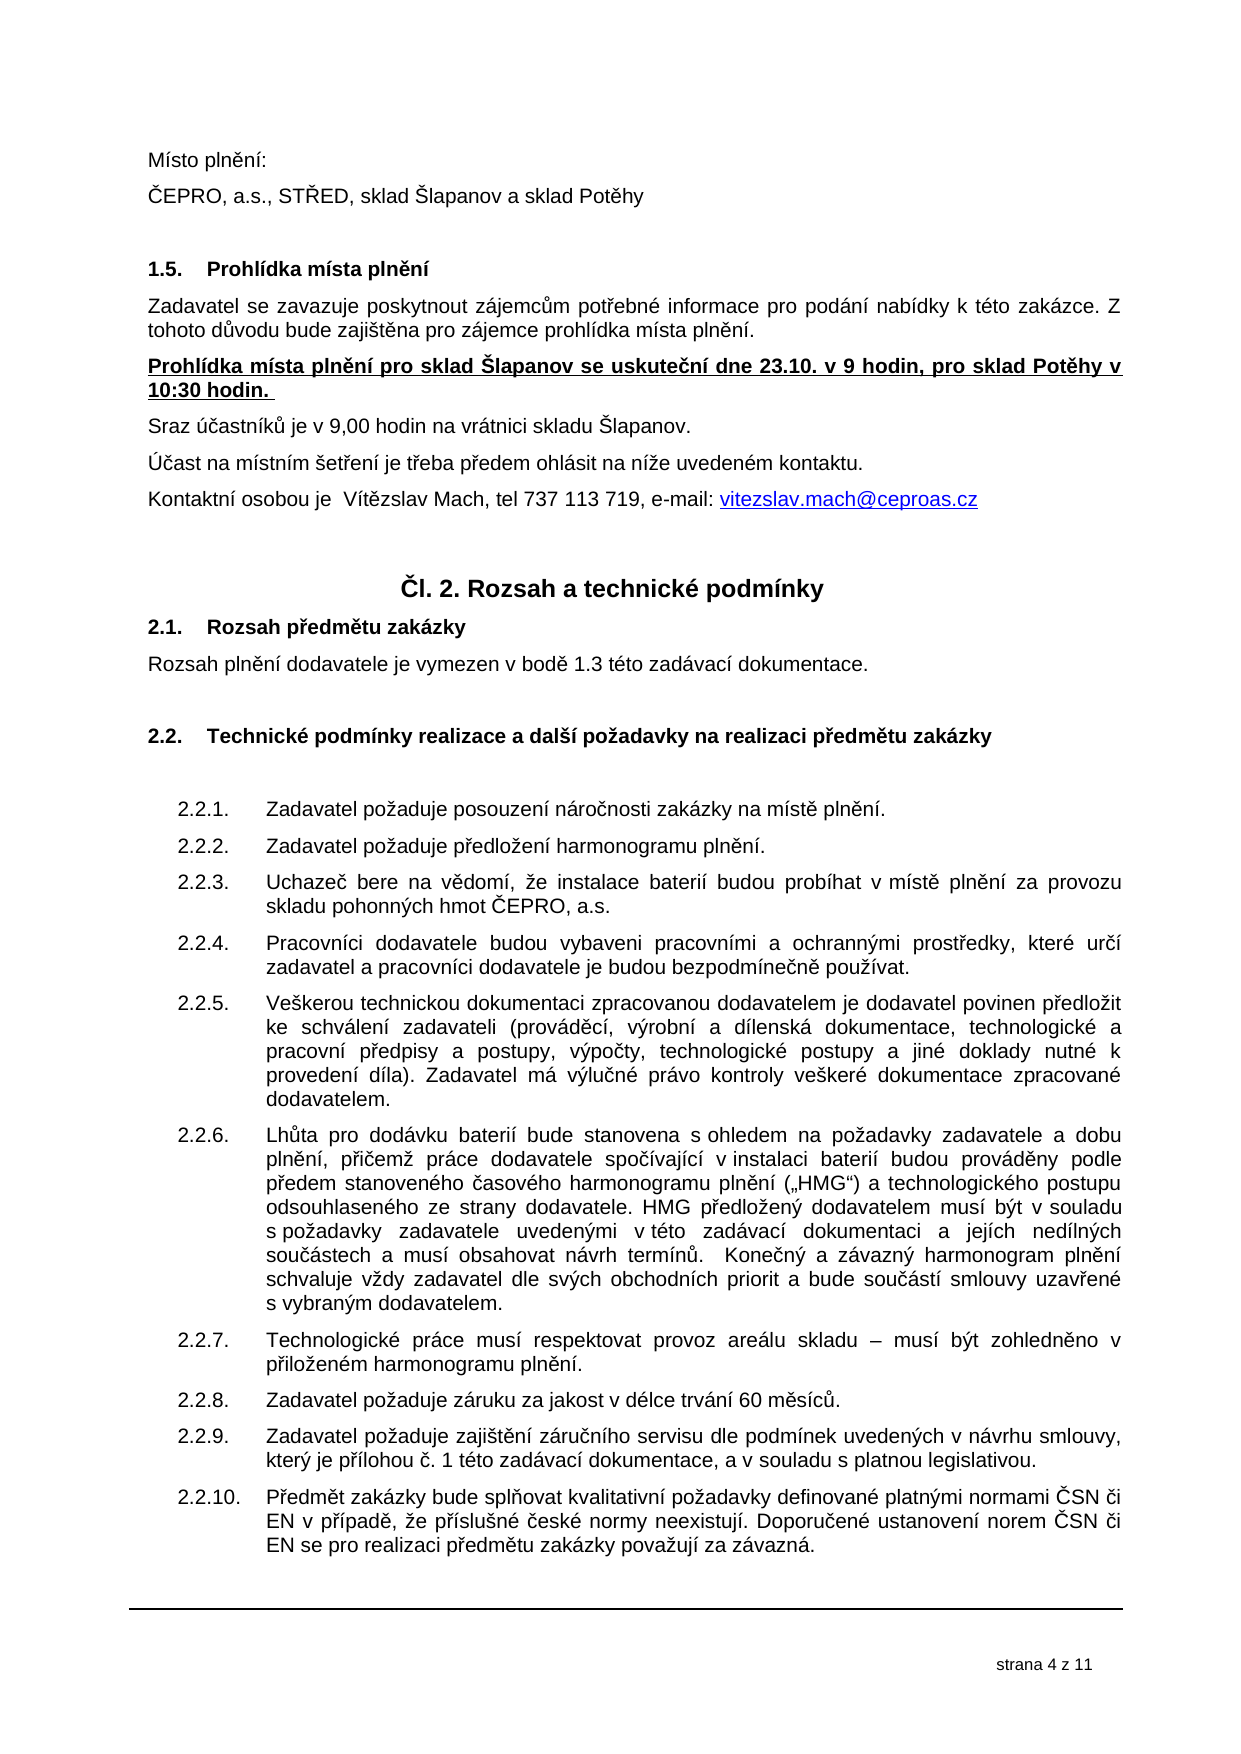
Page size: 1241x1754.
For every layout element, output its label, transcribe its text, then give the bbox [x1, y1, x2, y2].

text Prohlídka místa plnění pro sklad Šlapanov se uskuteční dne 23.10. v 9 hodin, pro sklad Potěhy v 10:30 hodin. [148, 376, 1122, 402]
text Předmět zakázky bude splňovat kvalitativní požadavky definované platnými normami ČSN či EN v případě, že příslušné české normy neexistují. Doporučené ustanovení norem ČSN či EN se pro realizaci předmětu zakázky považují za závazná. [177, 1485, 1122, 1557]
text Rozsah plnění dodavatele je vymezen v bodě 1.3 této zadávací dokumentace. [148, 651, 1122, 675]
text Zadavatel se zavazuje poskytnout zájemcům potřebné informace pro podání nabídky k této zakázce. Z tohoto důvodu bude zajištěna pro zájemce prohlídka místa plnění. [148, 293, 1122, 341]
text Rozsah a technické podmínky [102, 574, 1122, 602]
text Zadavatel požaduje posouzení náročnosti zakázky na místě plnění. [177, 797, 1122, 821]
text Pracovníci dodavatele budou vybaveni pracovními a ochrannými prostředky, které určí zadavatel a pracovníci dodavatele je budou bezpodmínečně používat. [177, 931, 1122, 978]
text Sraz účastníků je v 9,00 hodin na vrátnici skladu Šlapanov. [148, 414, 1122, 438]
text Kontaktní osobou je Vítězslav Mach, tel 737 113 719, e-mail: vitezslav.mach@ceproas.cz [148, 487, 1122, 511]
text Veškerou technickou dokumentaci zpracovanou dodavatelem je dodavatel povinen předložit ke schválení zadavateli (prováděcí, výrobní a dílenská dokumentace, technologické a pracovní předpisy a postupy, výpočty, technologické postupy a jiné doklady nutné k provedení díla). Zadavatel má výlučné právo kontroly veškeré dokumentace zpracované dodavatelem. [177, 991, 1122, 1111]
text Prohlídka místa plnění pro sklad Šlapanov se uskuteční dne 23.10. v 9 hodin, pro sklad Potěhy v 10:30 hodin. [148, 354, 1122, 375]
text Zadavatel požaduje předložení harmonogramu plnění. [177, 834, 1122, 858]
text Zadavatel požaduje zajištění záručního servisu dle podmínek uvedených v návrhu smlouvy, který je přílohou č. 1 této zadávací dokumentace, a v souladu s platnou legislativou. [177, 1424, 1122, 1472]
text ČEPRO, a.s., STŘED, sklad Šlapanov a sklad Potěhy [148, 184, 1122, 208]
text Technické podmínky realizace a další požadavky na realizaci předmětu zakázky [148, 724, 1122, 748]
text Uchazeč bere na vědomí, že instalace baterií budou probíhat v místě plnění za provozu skladu pohonných hmot ČEPRO, a.s. [177, 870, 1122, 918]
text Rozsah předmětu zakázky [148, 615, 1122, 639]
text Místo plnění: [148, 148, 1122, 172]
text Prohlídka místa plnění [148, 257, 1122, 281]
text Lhůta pro dodávku baterií bude stanovena s ohledem na požadavky zadavatele a dobu plnění, přičemž práce dodavatele spočívající v instalaci baterií budou prováděny podle předem stanoveného časového harmonogramu plnění („HMG“) a technologického postupu odsouhlaseného ze strany dodavatele. HMG předložený dodavatelem musí být v souladu s požadavky zadavatele uvedenými v této zadávací dokumentaci a jejích nedílných součástech a musí obsahovat návrh termínů. Konečný a závazný harmonogram plnění schvaluje vždy zadavatel dle svých obchodních priorit a bude součástí smlouvy uzavřené s vybraným dodavatelem. [177, 1123, 1122, 1315]
text Technologické práce musí respektovat provoz areálu skladu – musí být zohledněno v přiloženém harmonogramu plnění. [177, 1327, 1122, 1375]
text Účast na místním šetření je třeba předem ohlásit na níže uvedeném kontaktu. [148, 451, 1122, 475]
text Zadavatel požaduje záruku za jakost v délce trvání 60 měsíců. [177, 1388, 1122, 1412]
